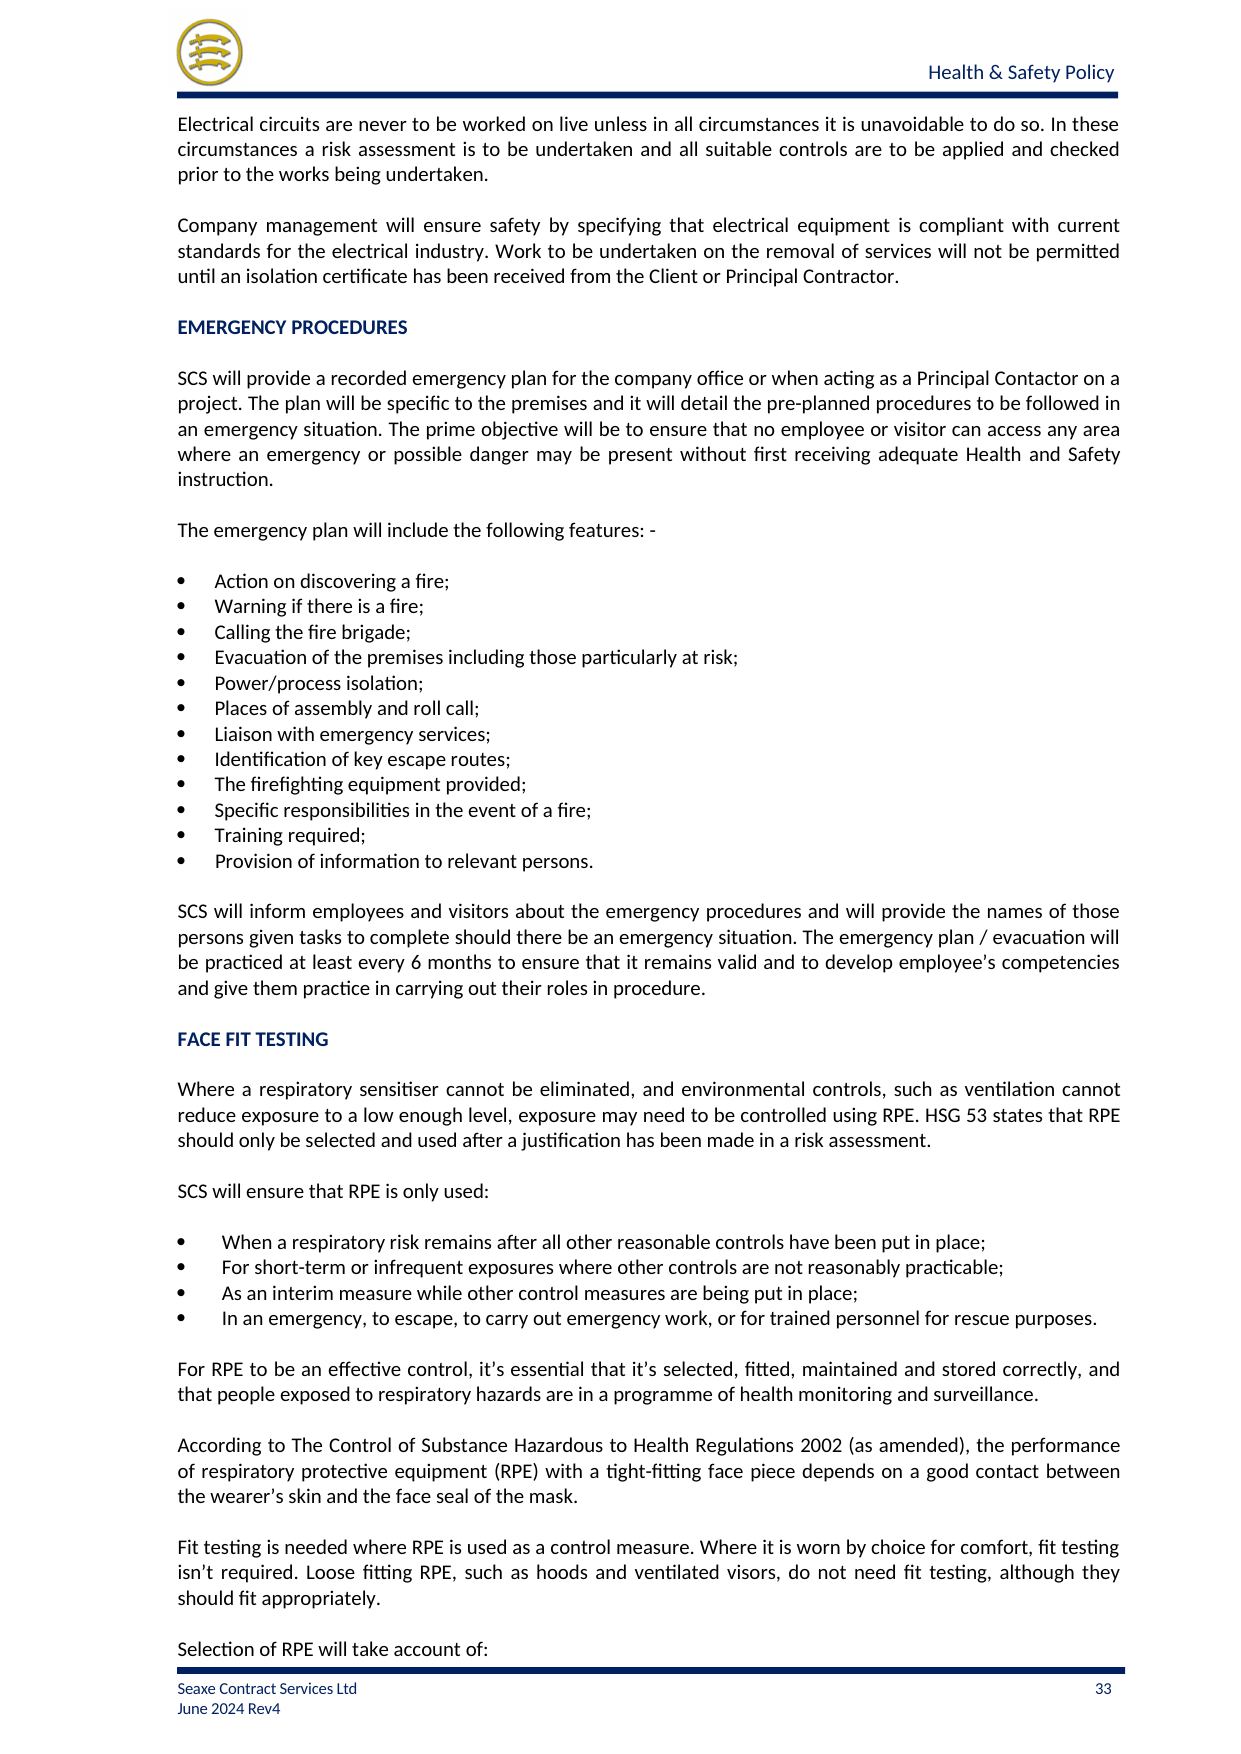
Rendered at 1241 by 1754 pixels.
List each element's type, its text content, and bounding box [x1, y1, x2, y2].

picture [168, 9, 248, 90]
list Warning if there is a fire; [177, 594, 1122, 619]
text Selection of RPE will take account of: [177, 1636, 1122, 1661]
subtitle FACE FIT TESTING [177, 1026, 1122, 1051]
list Calling the fire brigade; [177, 619, 1122, 644]
text SCS will provide a recorded emergency plan for the company office or when acting as a Principal Contactor on a project. The plan will be specific to the premises and it will detail the pre-planned procedures to be followed in an emergency situation. The prime objective will be to ensure that no employee or visitor can access any area where an emergency or possible danger may be present without first receiving adequate Health and Safety instruction. [177, 365, 1122, 492]
list Provision of information to relevant persons. [177, 848, 1122, 873]
text Fit testing is needed where RPE is used as a control measure. Where it is worn by choice for comfort, fit testing isn’t required. Loose fitting RPE, such as hoods and ventilated visors, do not need fit testing, although they should fit appropriately. [177, 1534, 1122, 1610]
text SCS will ensure that RPE is only used: [177, 1178, 1122, 1204]
text For RPE to be an effective control, it’s essential that it’s selected, fitted, maintained and stored correctly, and that people exposed to respiratory hazards are in a programme of health monitoring and surveillance. [177, 1356, 1122, 1407]
text According to The Control of Substance Hazardous to Health Regulations 2002 (as amended), the performance of respiratory protective equipment (RPE) with a tight-fitting face piece depends on a good contact between the wearer’s skin and the face seal of the mask. [177, 1432, 1122, 1509]
list For short-term or infrequent exposures where other controls are not reasonably practicable; [177, 1254, 1122, 1280]
list Identification of key escape routes; [177, 746, 1122, 772]
list Training required; [177, 822, 1122, 848]
text Electrical circuits are never to be worked on live unless in all circumstances it is unavoidable to do so. In these circumstances a risk assessment is to be undertaken and all suitable controls are to be applied and checked prior to the works being undertaken. [177, 111, 1122, 187]
list As an interim measure while other control measures are being put in place; [177, 1280, 1122, 1305]
text Company management will ensure safety by specifying that electrical equipment is compliant with current standards for the electrical industry. Work to be undertaken on the removal of services will not be permitted until an isolation certificate has been received from the Client or Principal Contractor. [177, 212, 1122, 289]
list When a respiratory risk remains after all other reasonable controls have been put in place; [177, 1229, 1122, 1254]
list Evacuation of the premises including those particularly at risk; [177, 644, 1122, 670]
list The firefighting equipment provided; [177, 772, 1122, 797]
subtitle EMERGENCY PROCEDURES [177, 314, 1122, 339]
text Where a respiratory sensitiser cannot be eliminated, and environmental controls, such as ventilation cannot reduce exposure to a low enough level, exposure may need to be controlled using RPE. HSG 53 states that RPE should only be selected and used after a justification has been made in a risk assessment. [177, 1077, 1122, 1153]
list Specific responsibilities in the event of a fire; [177, 797, 1122, 822]
list Places of assembly and roll call; [177, 695, 1122, 721]
list In an emergency, to escape, to carry out emergency work, or for trained personnel for rescue purposes. [177, 1305, 1122, 1331]
text The emergency plan will include the following features: - [177, 517, 1122, 543]
list Action on discovering a fire; [177, 568, 1122, 594]
list Power/process isolation; [177, 670, 1122, 695]
text SCS will inform employees and visitors about the emergency procedures and will provide the names of those persons given tasks to complete should there be an emergency situation. The emergency plan / evacuation will be practiced at least every 6 months to ensure that it remains valid and to develop employee’s competencies and give them practice in carrying out their roles in procedure. [177, 899, 1122, 1000]
list Liaison with emergency services; [177, 721, 1122, 746]
